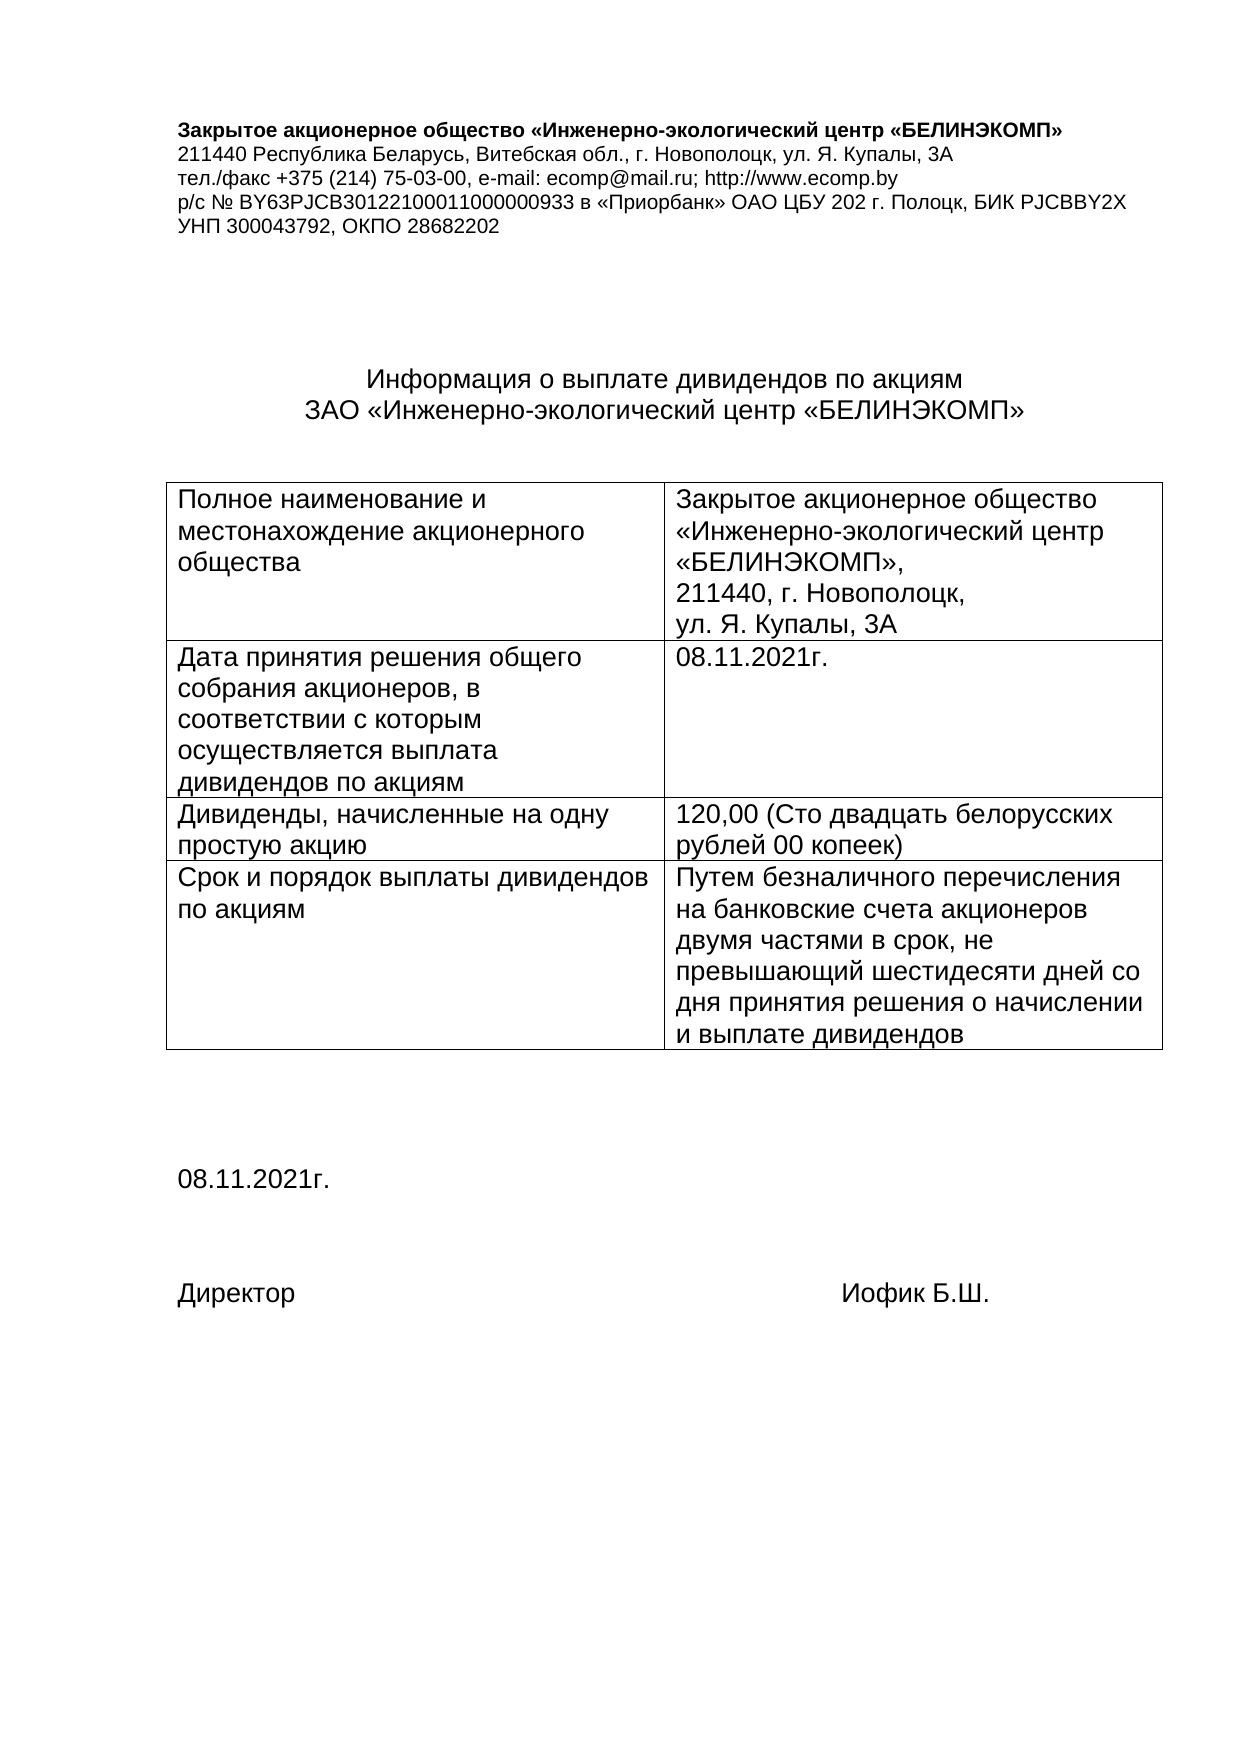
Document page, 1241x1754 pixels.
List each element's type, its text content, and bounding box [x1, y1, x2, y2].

table_cell Дивиденды, начисленные на одну простую акцию [167, 798, 664, 860]
text Информация о выплате дивидендов по акциям [177, 363, 1152, 394]
text р/с № BY63PJCB30122100011000000933 в «Приорбанк» ОАО ЦБУ . Полоцк, БИК PJCBBY2X [177, 190, 1152, 214]
table_cell Дата принятия решения общего собрания акционеров, в соответствии с которым осуществляется выплата дивидендов по акциям [167, 641, 664, 797]
table_cell 08.11.2021г. [665, 641, 1162, 797]
text Закрытое акционерное общество «Инженерно-экологический центр «БЕЛИНЭКОМП» [177, 118, 1152, 142]
table_header Полное наименование и местонахождение акционерного общества [167, 483, 664, 639]
text УНП 300043792, ОКПО 28682202 [177, 214, 1152, 238]
text Директор Иофик Б.Ш. [177, 1277, 1152, 1308]
table_cell Путем безналичного перечисления на банковские счета акционеров двумя частями в срок, не превышающий шестидесяти дней со дня принятия решения о начислении и выплате дивидендов [665, 861, 1162, 1049]
text тел./факс +375 (214) 75-03-00, e-mail: ecomp@mail.ru; http://www.ecomp.by [177, 166, 1152, 190]
text ЗАО «Инженерно-экологический центр «БЕЛИНЭКОМП» [177, 394, 1152, 425]
table_cell Срок и порядок выплаты дивидендов по акциям [167, 861, 664, 1049]
text 211440 Республика Беларусь, Витебская обл., г. Новополоцк, ул. Я. Купалы, 3А [177, 142, 1152, 166]
table_header Закрытое акционерное общество «Инженерно-экологический центр «БЕЛИНЭКОМП», 211440, г. Новополоцк, ул. Я. Купалы, 3А [665, 483, 1162, 639]
table_cell 120,00 (Сто двадцать белорусских рублей 00 копеек) [665, 798, 1162, 860]
text 08.11.2021г. [177, 1163, 1152, 1195]
